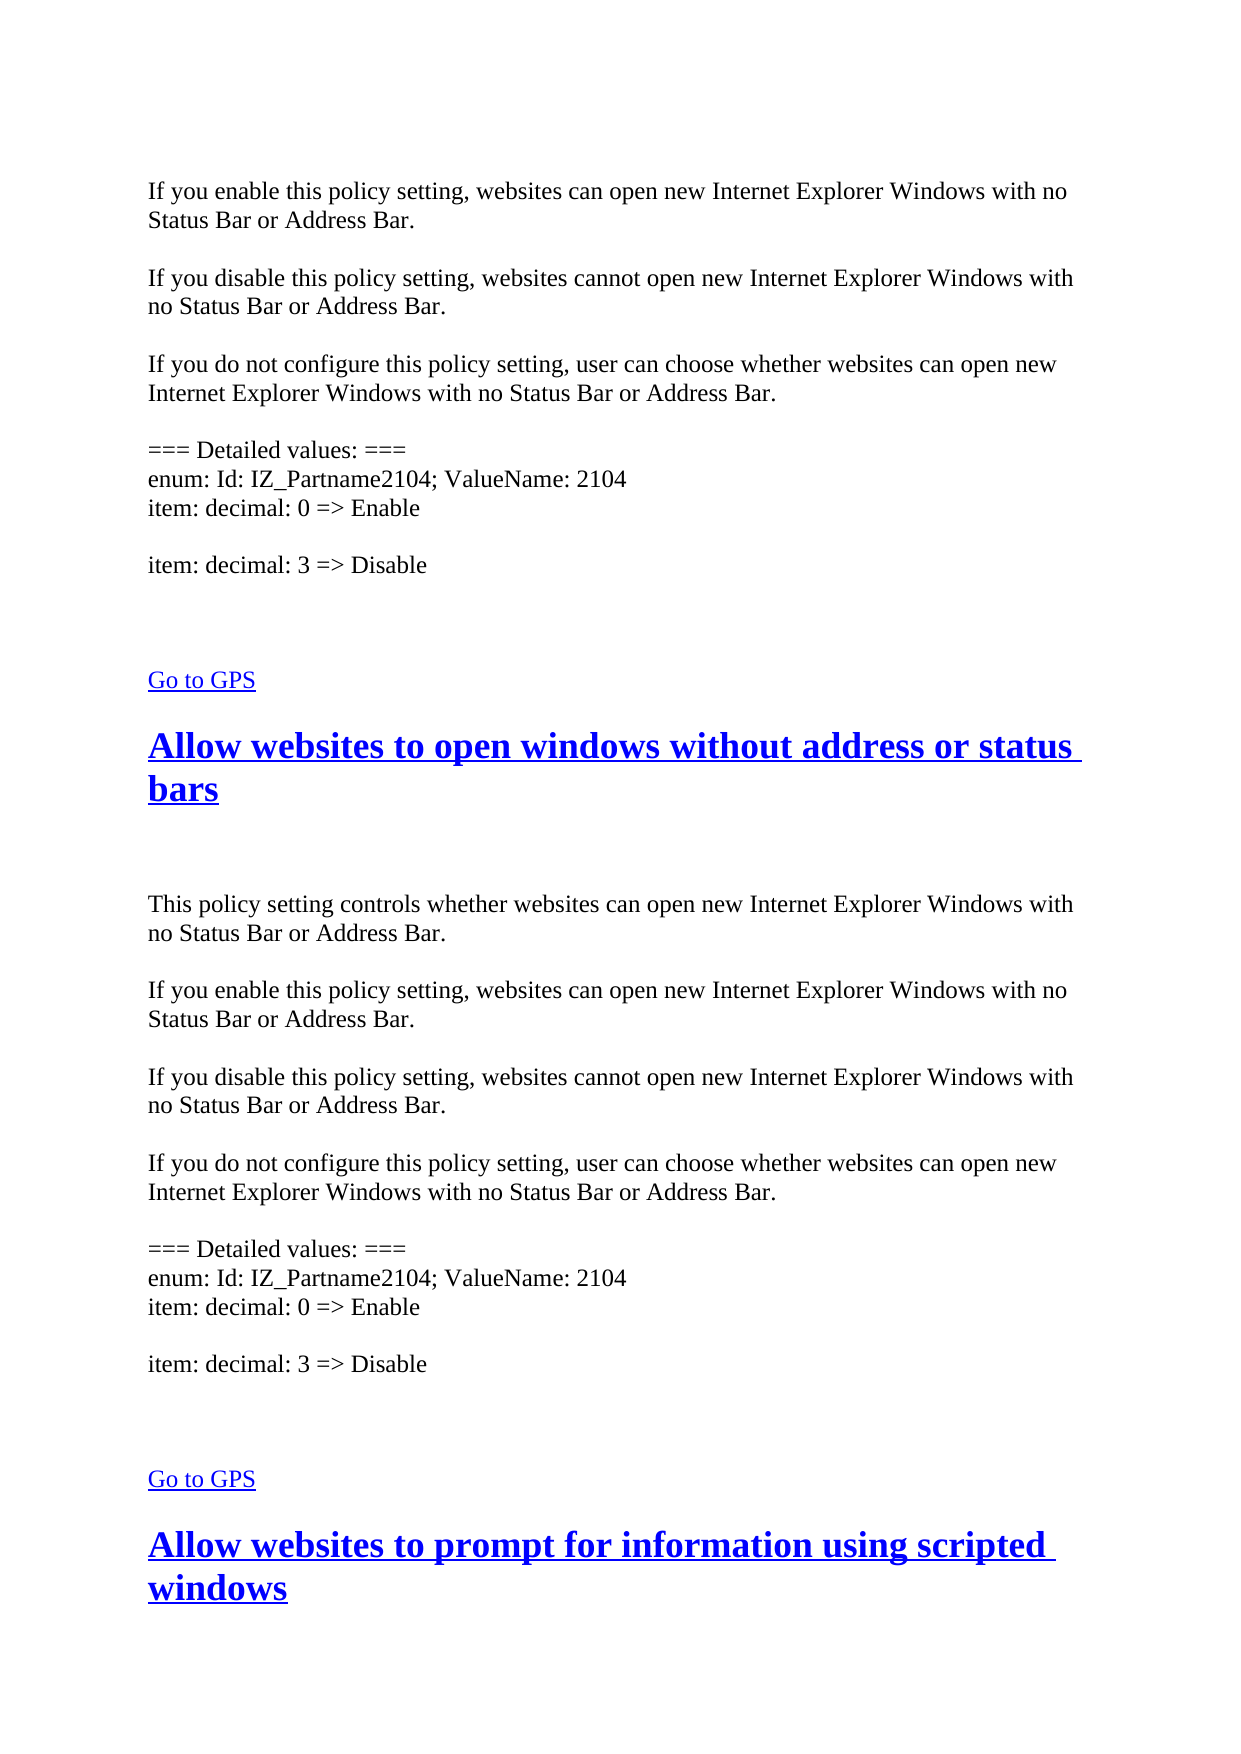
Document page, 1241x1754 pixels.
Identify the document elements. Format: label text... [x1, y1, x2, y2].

text Allow websites to prompt for information using scripted windows [148, 1522, 1093, 1608]
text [148, 148, 1093, 694]
text Allow websites to open windows without address or status bars [148, 723, 1093, 809]
